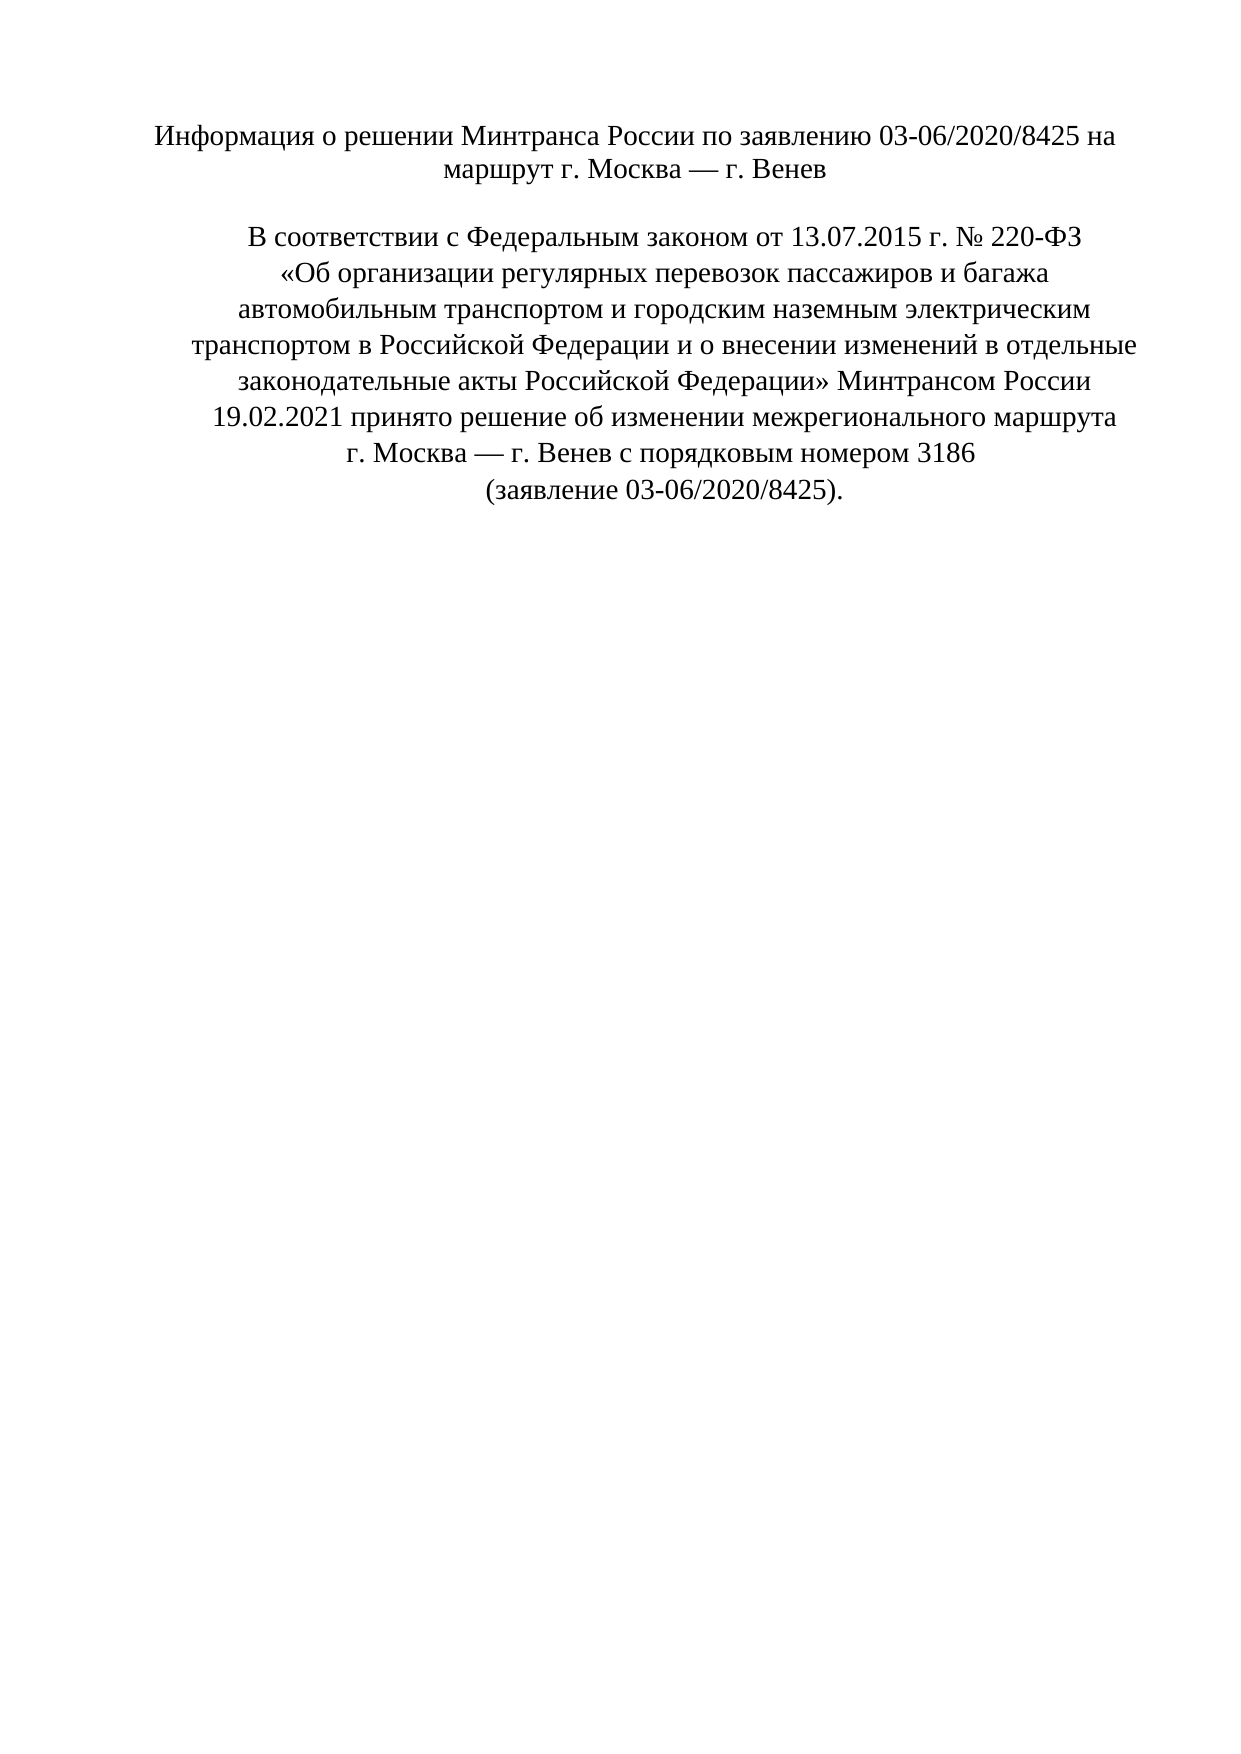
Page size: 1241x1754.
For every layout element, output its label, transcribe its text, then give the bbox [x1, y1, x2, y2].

text Информация о решении Минтранса России по заявлению 03-06/2020/8425 на маршрут г. Москва — г. Венев [118, 118, 1152, 185]
text В соответствии с Федеральным законом от 13.07.2015 г. № 220-ФЗ «Об организации регулярных перевозок пассажиров и багажа автомобильным транспортом и городским наземным электрическим транспортом в Российской Федерации и о внесении изменений в отдельные законодательные акты Российской Федерации» Минтрансом России 19.02.2021 принято решение об изменении межрегионального маршрута г. Москва — г. Венев с порядковым номером 3186 (заявление 03-06/2020/8425). [177, 219, 1152, 505]
